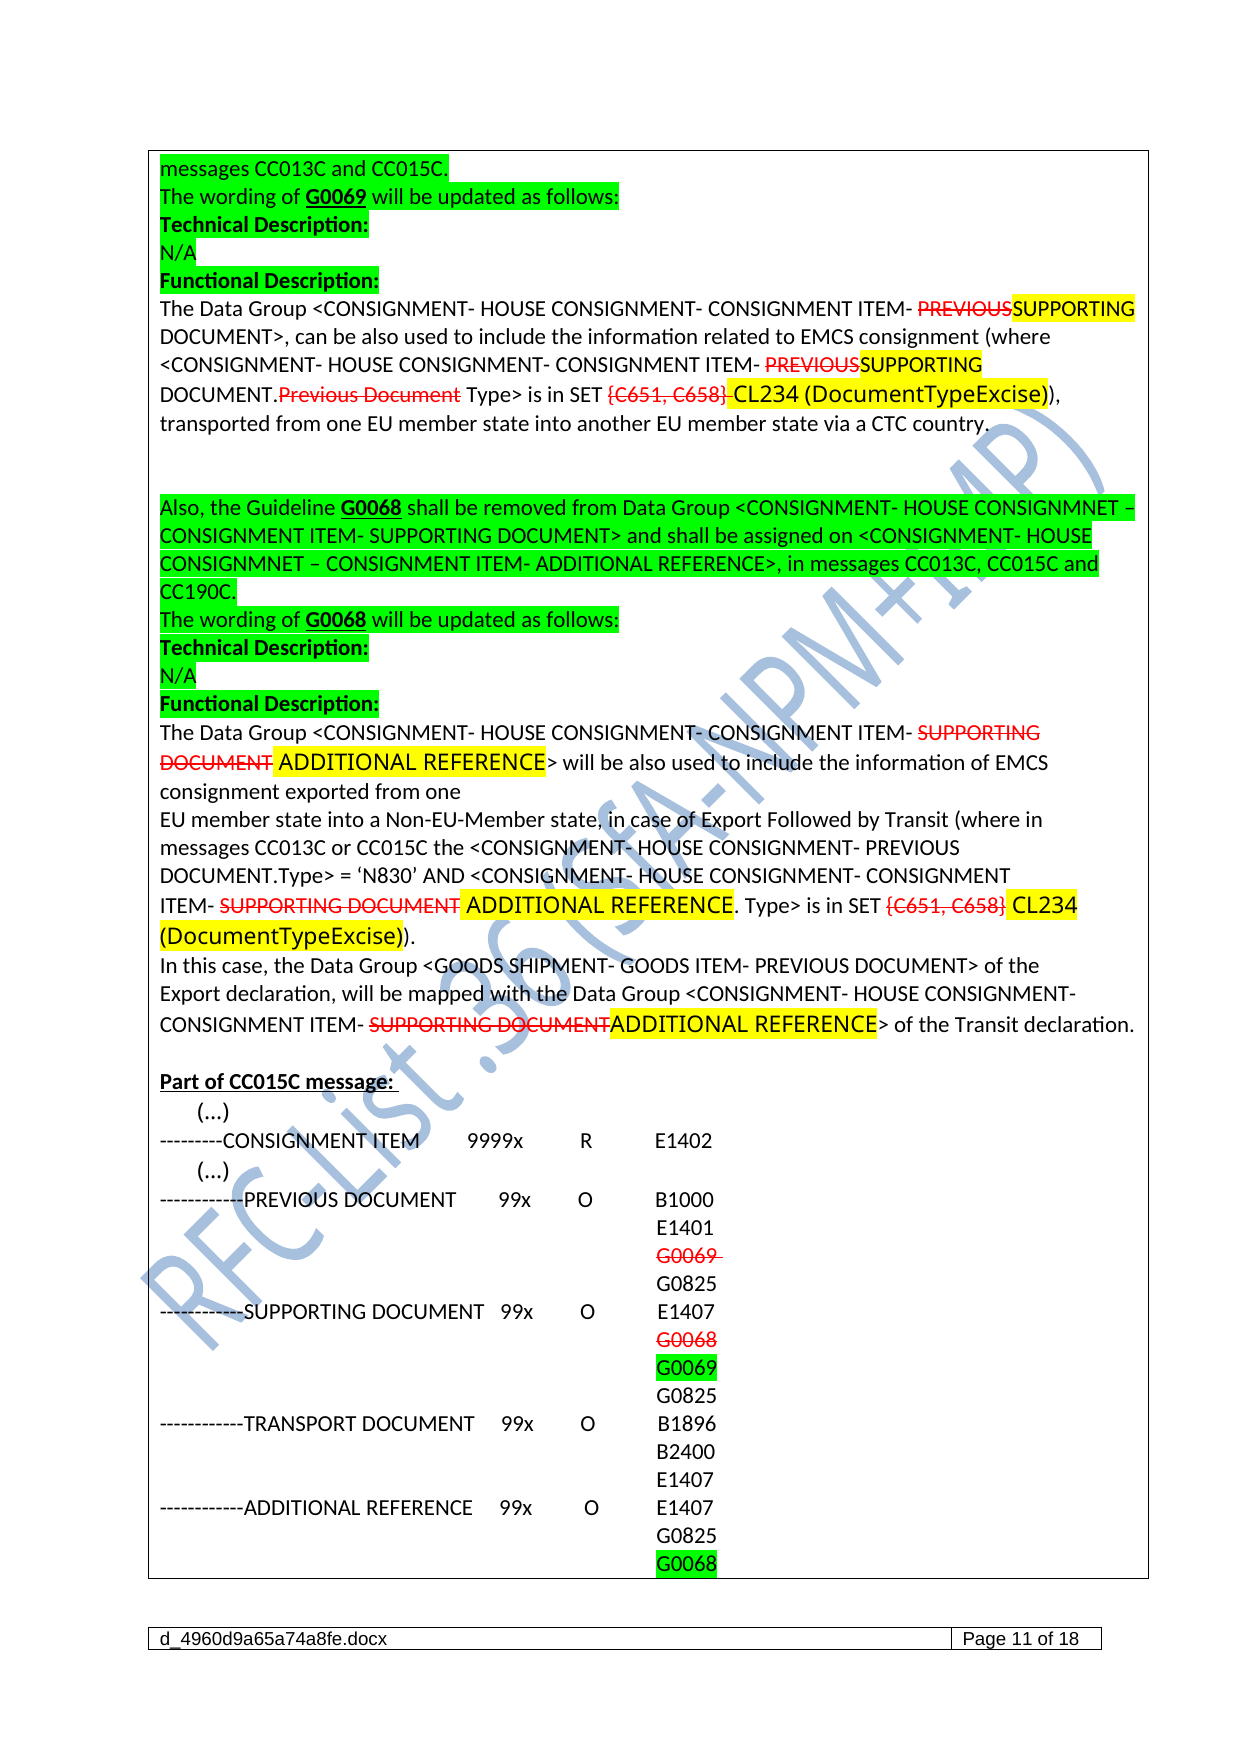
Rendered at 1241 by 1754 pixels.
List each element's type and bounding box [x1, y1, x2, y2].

table_header [149, 151, 1148, 1578]
